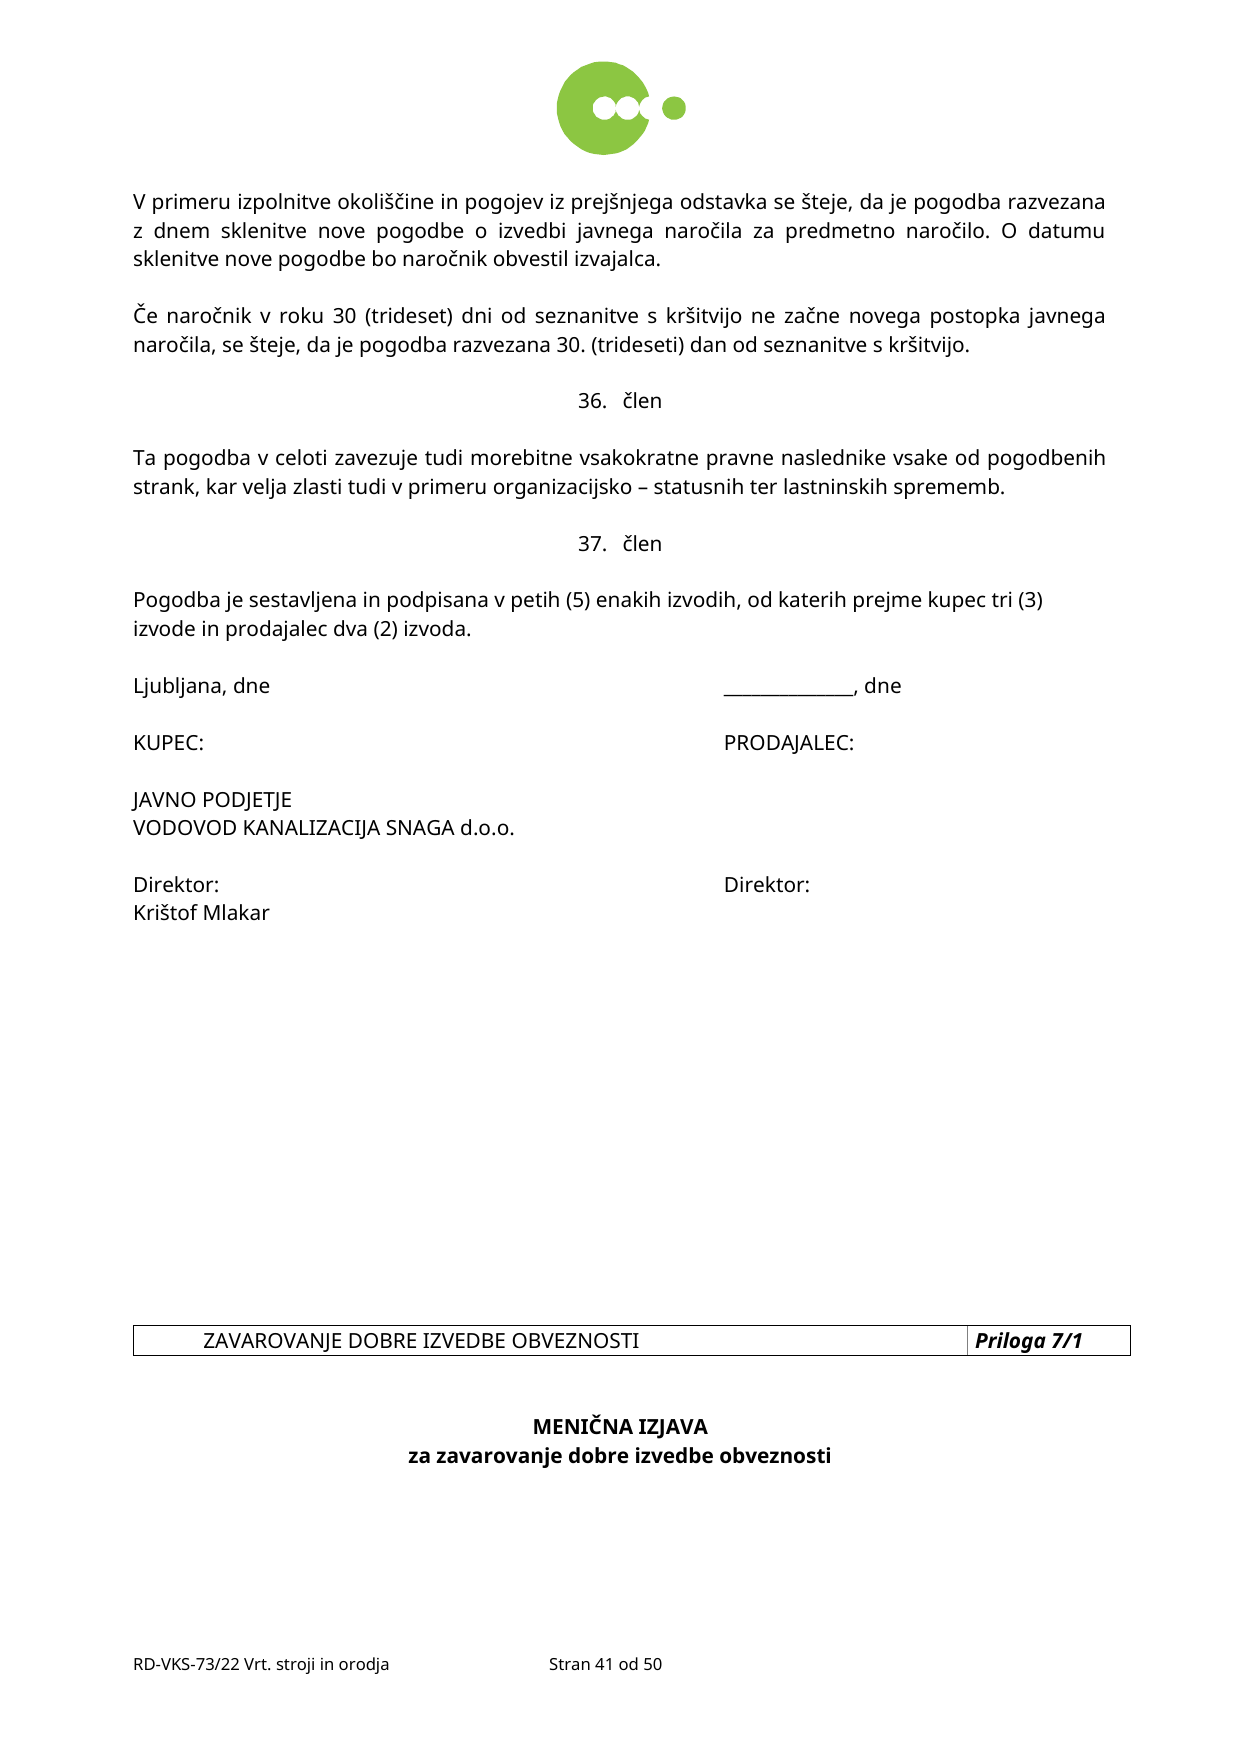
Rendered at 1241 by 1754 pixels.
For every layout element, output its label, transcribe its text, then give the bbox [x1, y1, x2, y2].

text Direktor: Direktor: [133, 870, 1196, 898]
list člen [133, 387, 1107, 415]
title MENIČNA IZJAVA [133, 1412, 1107, 1441]
text JAVNO PODJETJE [133, 785, 1196, 813]
table_header [134, 1326, 196, 1354]
text Ta pogodba v celoti zavezuje tudi morebitne vsakokratne pravne naslednike vsake od pogodbenih strank, kar velja zlasti tudi v primeru organizacijsko – statusnih ter lastninskih sprememb. [133, 443, 1107, 500]
text za zavarovanje dobre izvedbe obveznosti [133, 1441, 1107, 1469]
text Ljubljana, dne ______________, dne [133, 671, 1107, 699]
table_header ZAVAROVANJE DOBRE IZVEDBE OBVEZNOSTI [196, 1326, 967, 1354]
text KUPEC: PRODAJALEC: [133, 728, 1107, 756]
list člen [133, 529, 1107, 557]
text Pogodba je sestavljena in podpisana v petih (5) enakih izvodih, od katerih prejme kupec tri (3) izvode in prodajalec dva (2) izvoda. [133, 586, 1107, 642]
text VODOVOD KANALIZACIJA SNAGA d.o.o. [133, 813, 1196, 842]
table_header Priloga 7/1 [968, 1326, 1130, 1354]
text V primeru izpolnitve okoliščine in pogojev iz prejšnjega odstavka se šteje, da je pogodba razvezana z dnem sklenitve nove pogodbe o izvedbi javnega naročila za predmetno naročilo. O datumu sklenitve nove pogodbe bo naročnik obvestil izvajalca. [133, 187, 1107, 273]
text Krištof Mlakar [133, 898, 1107, 927]
text Če naročnik v roku 30 (trideset) dni od seznanitve s kršitvijo ne začne novega postopka javnega naročila, se šteje, da je pogodba razvezana 30. (trideseti) dan od seznanitve s kršitvijo. [133, 301, 1107, 358]
